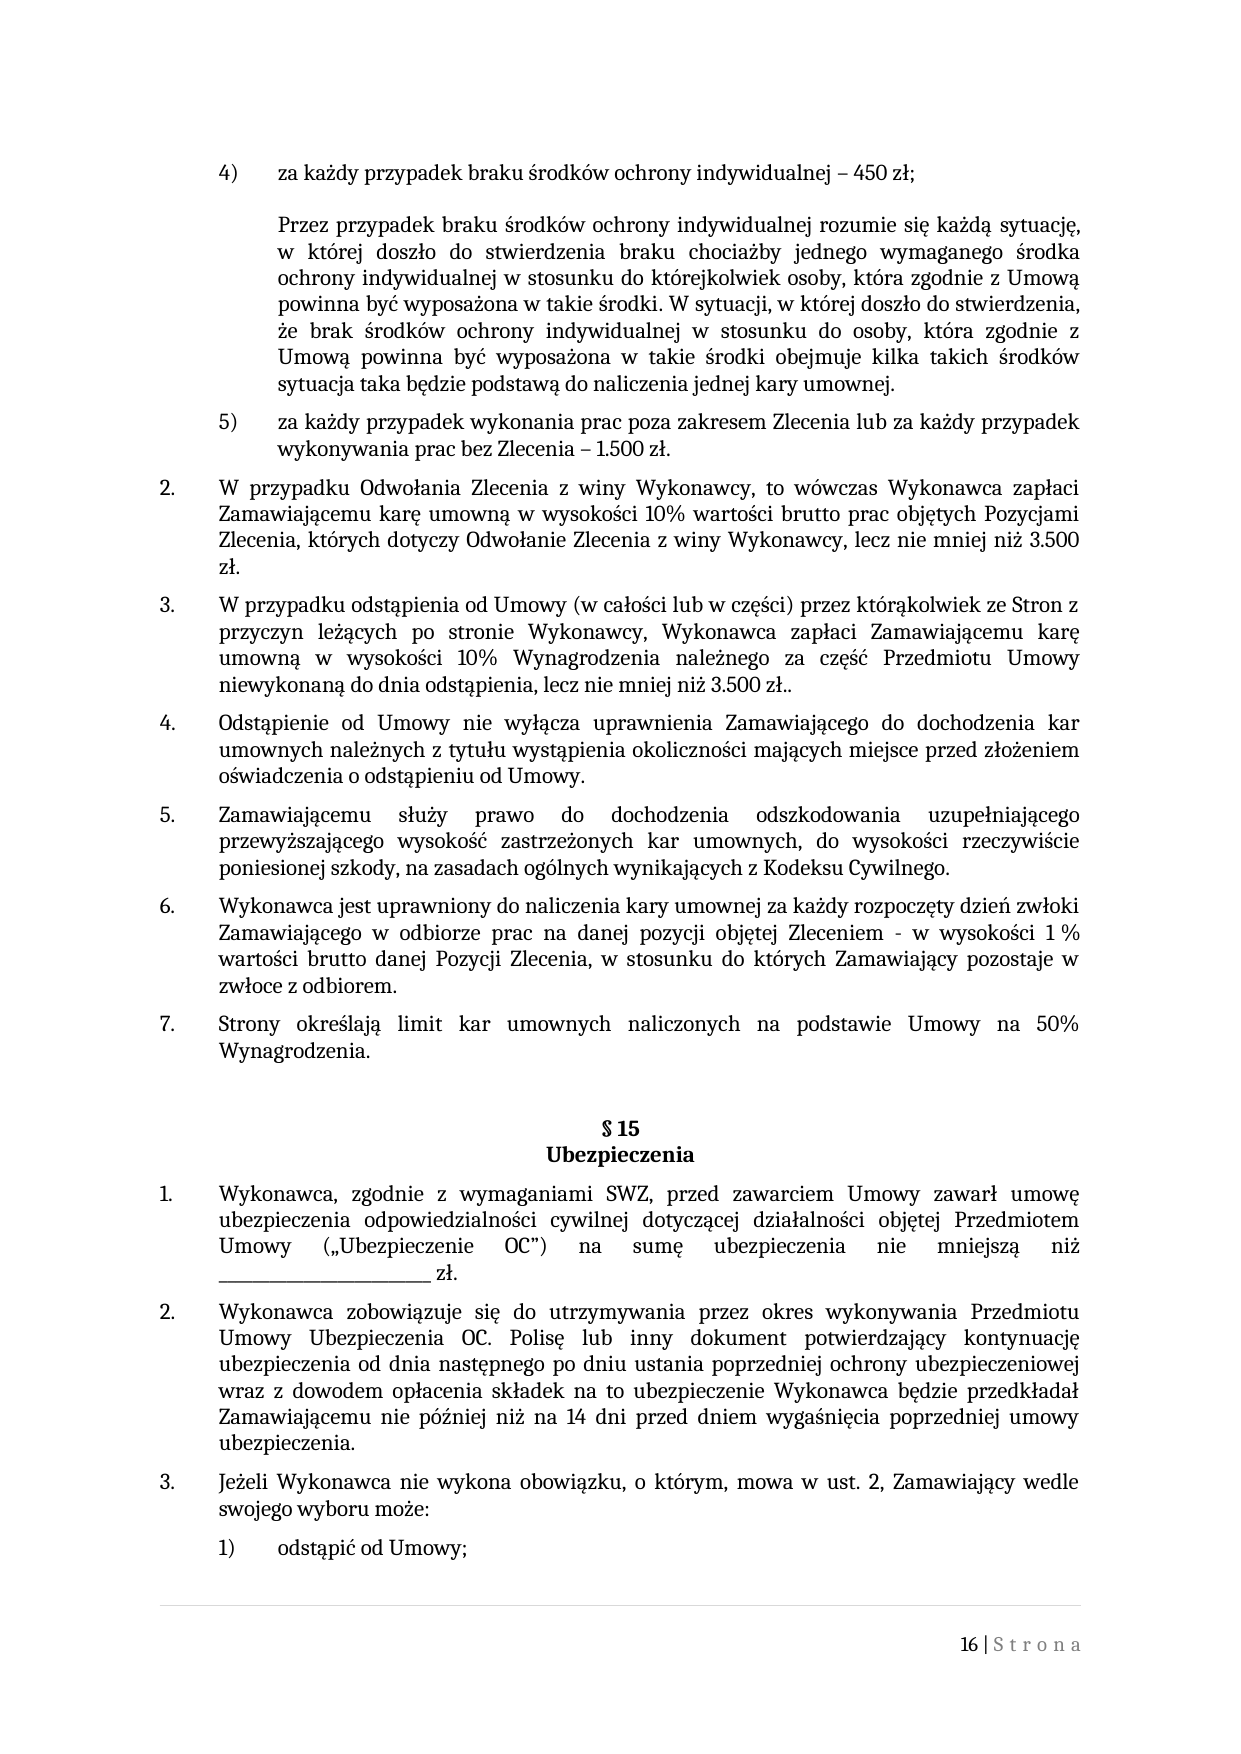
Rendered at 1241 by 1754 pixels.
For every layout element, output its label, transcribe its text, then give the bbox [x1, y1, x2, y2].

list odstąpić od Umowy; [218, 1534, 1081, 1561]
list Wykonawca, zgodnie z wymaganiami SWZ, przed zawarciem Umowy zawarł umowę ubezpieczenia odpowiedzialności cywilnej dotyczącej działalności objętej Przedmiotem Umowy („Ubezpieczenie OC”) na sumę ubezpieczenia nie mniejszą niż _________________________ zł. [159, 1181, 1081, 1286]
text § 15 Ubezpieczenia [159, 1115, 1081, 1168]
text 3. W przypadku odstąpienia od Umowy (w całości lub w części) przez którąkolwiek ze Stron z przyczyn leżących po stronie Wykonawcy, Wykonawca zapłaci Zamawiającemu karę umowną w wysokości 10% Wynagrodzenia należnego za część Przedmiotu Umowy niewykonaną do dnia odstąpienia, lecz nie mniej niż 3.500 zł.. [159, 592, 1081, 698]
text 5. Zamawiającemu służy prawo do dochodzenia odszkodowania uzupełniającego przewyższającego wysokość zastrzeżonych kar umownych, do wysokości rzeczywiście poniesionej szkody, na zasadach ogólnych wynikających z Kodeksu Cywilnego. [159, 802, 1081, 881]
text 4. Odstąpienie od Umowy nie wyłącza uprawnienia Zamawiającego do dochodzenia kar umownych należnych z tytułu wystąpienia okoliczności mających miejsce przed złożeniem oświadczenia o odstąpieniu od Umowy. [159, 710, 1081, 789]
list Jeżeli Wykonawca nie wykona obowiązku, o którym, mowa w ust. 2, Zamawiający wedle swojego wyboru może: [159, 1469, 1081, 1522]
list Wykonawca zobowiązuje się do utrzymywania przez okres wykonywania Przedmiotu Umowy Ubezpieczenia OC. Polisę lub inny dokument potwierdzający kontynuację ubezpieczenia od dnia następnego po dniu ustania poprzedniej ochrony ubezpieczeniowej wraz z dowodem opłacenia składek na to ubezpieczenie Wykonawca będzie przedkładał Zamawiającemu nie później niż na 14 dni przed dniem wygaśnięcia poprzedniej umowy ubezpieczenia. [159, 1298, 1081, 1457]
list za każdy przypadek braku środków ochrony indywidualnej – 450 zł; Przez przypadek braku środków ochrony indywidualnej rozumie się każdą sytuację, w której doszło do stwierdzenia braku chociażby jednego wymaganego środka ochrony indywidualnej w stosunku do którejkolwiek osoby, która zgodnie z Umową powinna być wyposażona w takie środki. W sytuacji, w której doszło do stwierdzenia, że brak środków ochrony indywidualnej w stosunku do osoby, która zgodnie z Umową powinna być wyposażona w takie środki obejmuje kilka takich środków sytuacja taka będzie podstawą do naliczenia jednej kary umownej. [218, 159, 1081, 397]
list za każdy przypadek wykonania prac poza zakresem Zlecenia lub za każdy przypadek wykonywania prac bez Zlecenia – 1.500 zł. [218, 409, 1081, 462]
text 6. Wykonawca jest uprawniony do naliczenia kary umownej za każdy rozpoczęty dzień zwłoki Zamawiającego w odbiorze prac na danej pozycji objętej Zleceniem - w wysokości 1 % wartości brutto danej Pozycji Zlecenia, w stosunku do których Zamawiający pozostaje w zwłoce z odbiorem. [159, 893, 1081, 999]
text 2. W przypadku Odwołania Zlecenia z winy Wykonawcy, to wówczas Wykonawca zapłaci Zamawiającemu karę umowną w wysokości 10% wartości brutto prac objętych Pozycjami Zlecenia, których dotyczy Odwołanie Zlecenia z winy Wykonawcy, lecz nie mniej niż 3.500 zł. [159, 474, 1081, 580]
text 7. Strony określają limit kar umownych naliczonych na podstawie Umowy na 50% Wynagrodzenia. [159, 1011, 1081, 1064]
